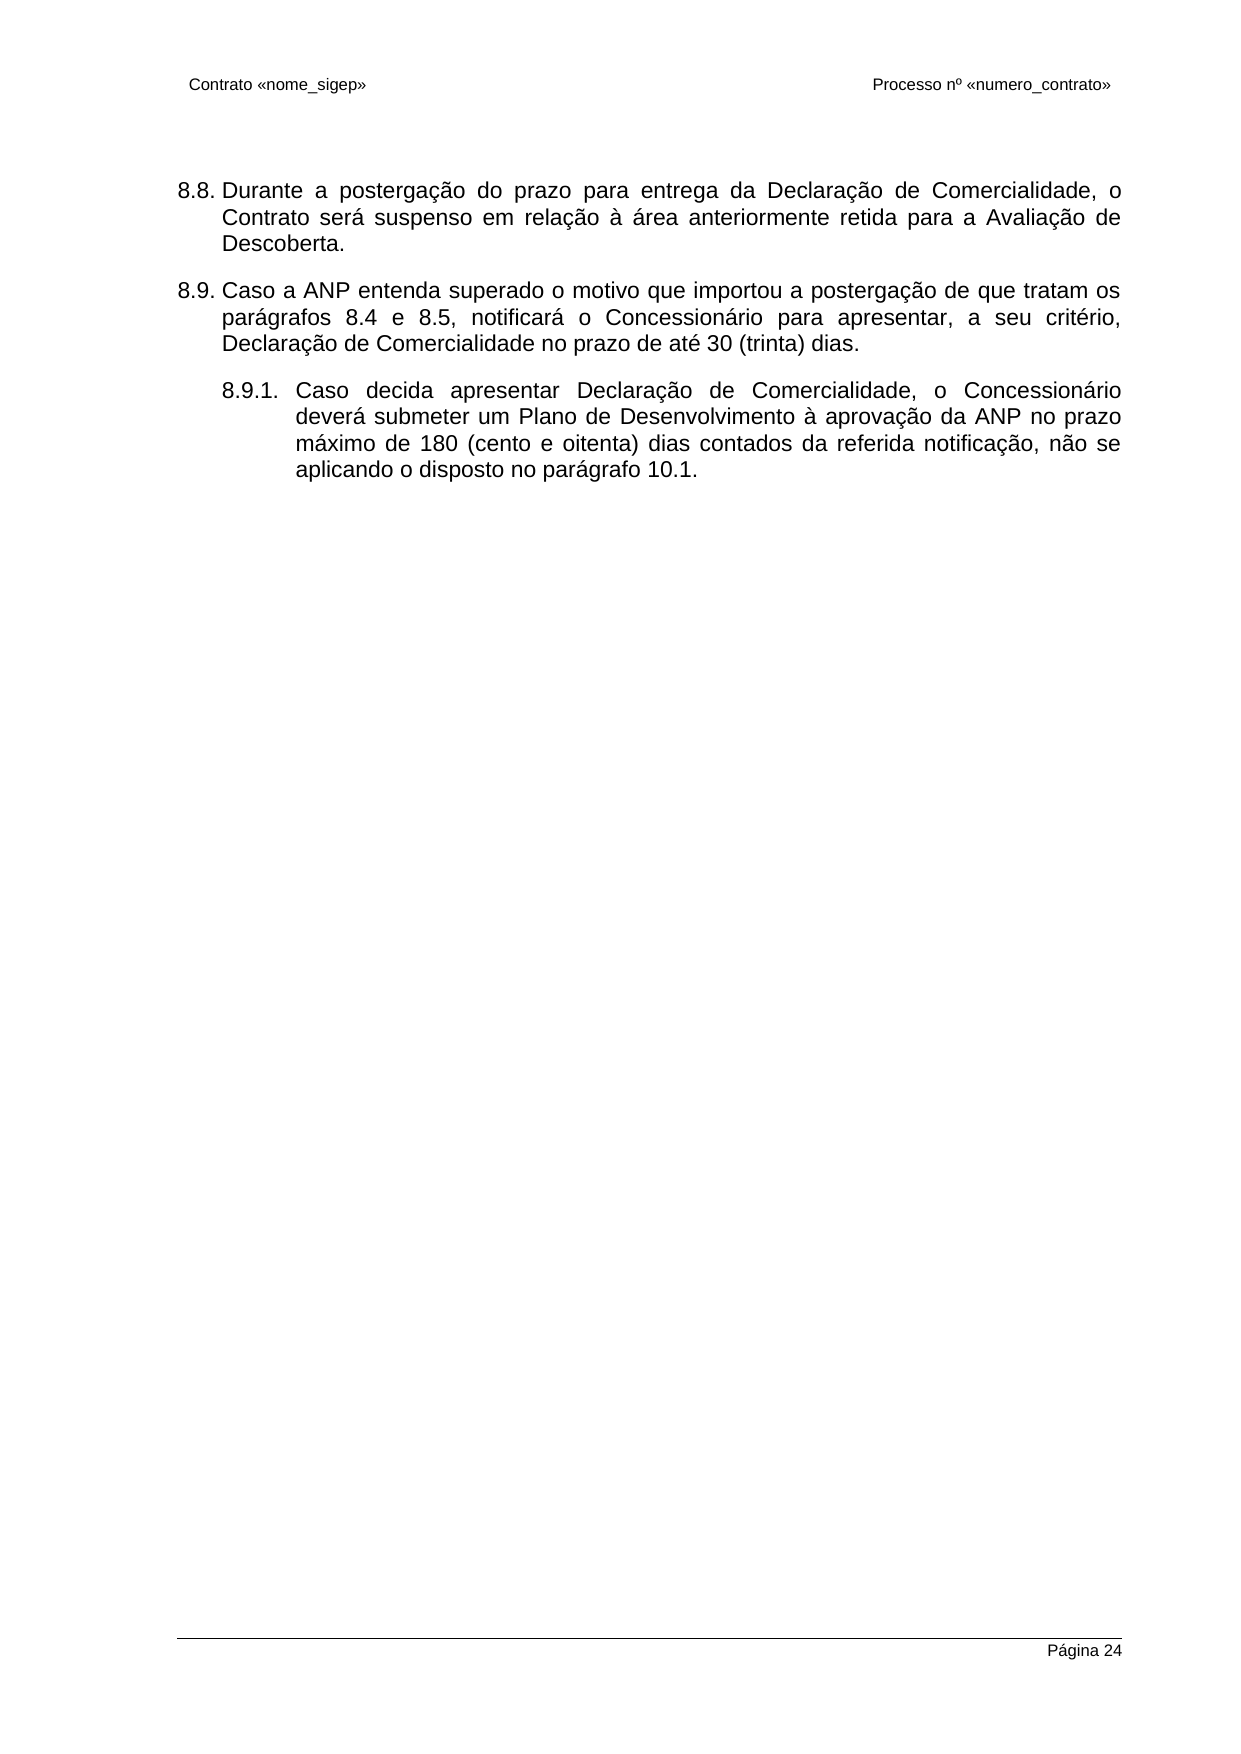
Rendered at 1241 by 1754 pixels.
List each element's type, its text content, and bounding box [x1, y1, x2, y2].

text Caso decida apresentar Declaração de Comercialidade, o Concessionário deverá submeter um Plano de Desenvolvimento à aprovação da ANP no prazo máximo de 180 (cento e oitenta) dias contados da referida notificação, não se aplicando o disposto no parágrafo 10.1. [222, 377, 1122, 482]
text Caso a ANP entenda superado o motivo que importou a postergação de que tratam os parágrafos 8.4 e 8.5, notificará o Concessionário para apresentar, a seu critério, Declaração de Comercialidade no prazo de até 30 (trinta) dias. [177, 277, 1122, 356]
text Durante a postergação do prazo para entrega da Declaração de Comercialidade, o Contrato será suspenso em relação à área anteriormente retida para a Avaliação de Descoberta. [177, 177, 1122, 256]
